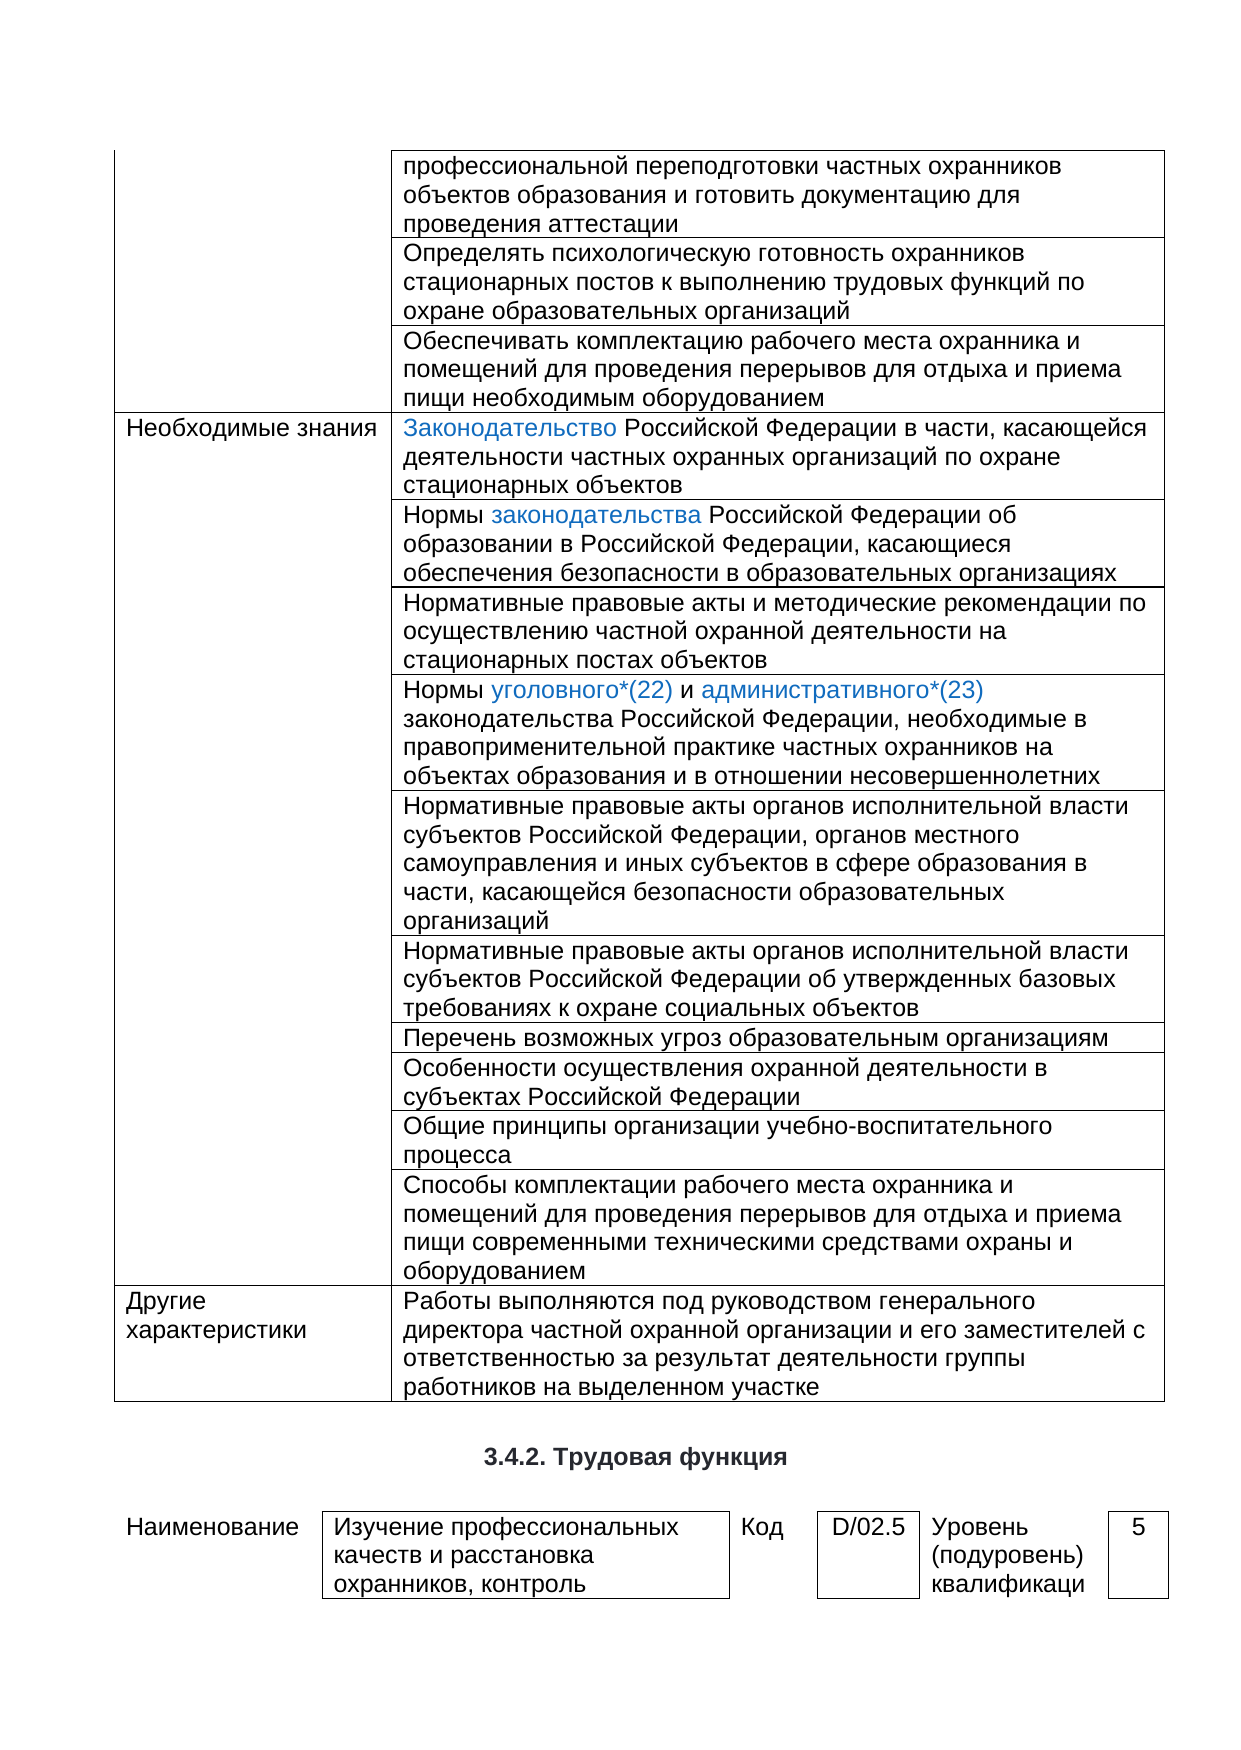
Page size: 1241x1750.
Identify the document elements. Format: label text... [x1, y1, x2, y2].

table_header Наименование [115, 1511, 322, 1598]
text 3.4.2. Трудовая функция [114, 1442, 1157, 1471]
table_cell Нормы уголовного*(22) и административного*(23) законодательства Российской Федерации, необходимые в правоприменительной практике частных охранников на объектах образования и в отношении несовершеннолетних [392, 675, 1164, 790]
table_header Код [730, 1511, 817, 1598]
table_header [920, 1511, 1108, 1598]
table_cell Работы выполняются под руководством генерального директора частной охранной организации и его заместителей с ответственностью за результат деятельности группы работников на выделенном участке [392, 1286, 1164, 1401]
table_cell Нормативные правовые акты и методические рекомендации по осуществлению частной охранной деятельности на стационарных постах объектов [392, 588, 1164, 674]
table_cell Перечень возможных угроз образовательным организациям [392, 1023, 1164, 1052]
table_cell Нормативные правовые акты органов исполнительной власти субъектов Российской Федерации об утвержденных базовых требованиях к охране социальных объектов [392, 936, 1164, 1022]
table_header 5 [1109, 1512, 1168, 1598]
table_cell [392, 151, 1164, 237]
table_cell Способы комплектации рабочего места охранника и помещений для проведения перерывов для отдыха и приема пищи современными техническими средствами охраны и оборудованием [392, 1170, 1164, 1285]
table_header D/02.5 [818, 1512, 919, 1598]
table_cell Особенности осуществления охранной деятельности в субъектах Российской Федерации [392, 1053, 1164, 1110]
table_cell Нормативные правовые акты органов исполнительной власти субъектов Российской Федерации, органов местного самоуправления и иных субъектов в сфере образования в части, касающейся безопасности образовательных организаций [392, 791, 1164, 934]
table_cell Законодательство Российской Федерации в части, касающейся деятельности частных охранных организаций по охране стационарных объектов [392, 413, 1164, 499]
table_cell Обеспечивать комплектацию рабочего места охранника и помещений для проведения перерывов для отдыха и приема пищи необходимым оборудованием [392, 326, 1164, 412]
table_cell Определять психологическую готовность охранников стационарных постов к выполнению трудовых функций по охране образовательных организаций [392, 238, 1164, 324]
table_cell Другие характеристики [115, 1286, 391, 1401]
table_cell Необходимые знания [115, 413, 391, 1285]
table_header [323, 1512, 729, 1598]
table_cell Общие принципы организации учебно-воспитательного процесса [392, 1111, 1164, 1169]
table_cell Нормы законодательства Российской Федерации об образовании в Российской Федерации, касающиеся обеспечения безопасности в образовательных организациях [392, 500, 1164, 586]
